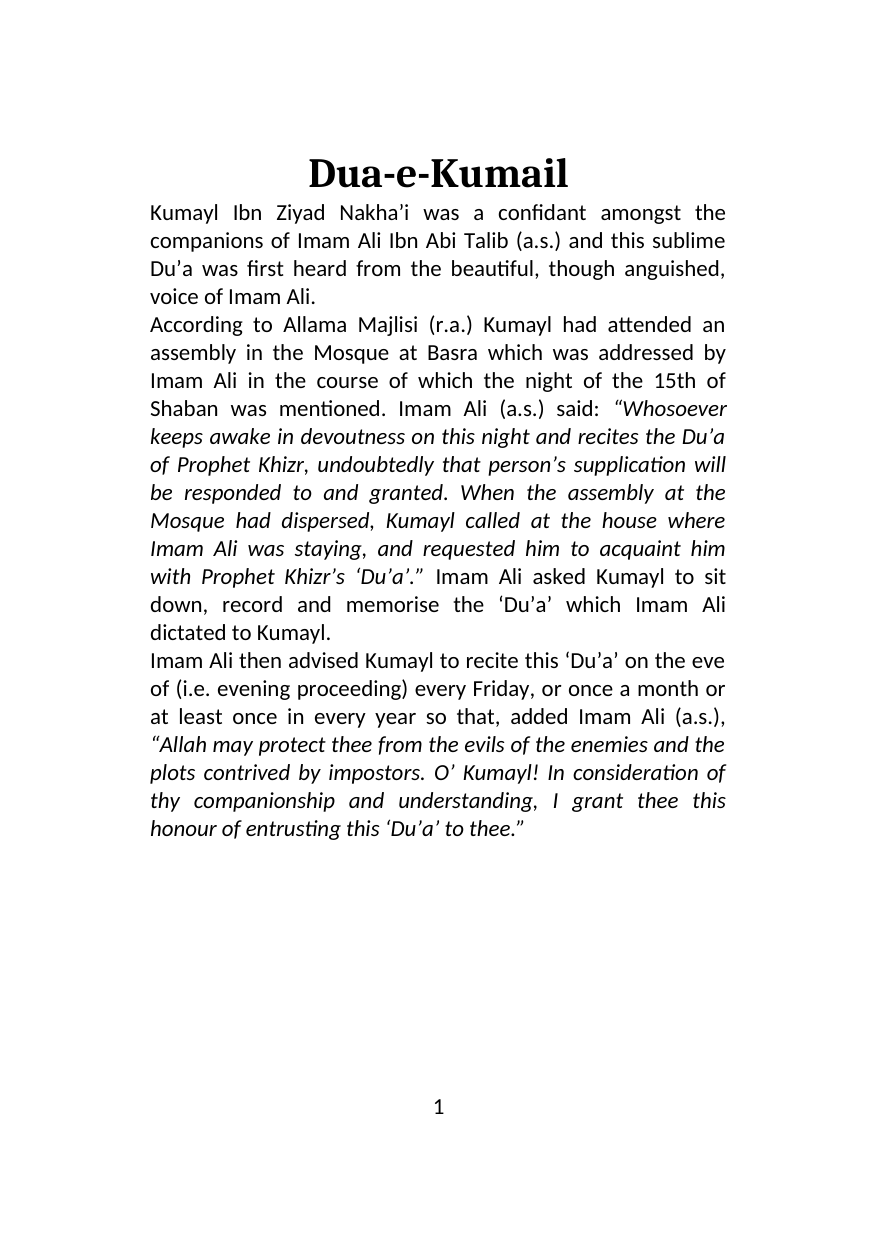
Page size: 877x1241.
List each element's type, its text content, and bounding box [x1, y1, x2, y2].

text Kumayl Ibn Ziyad Nakha’i was a confidant amongst the companions of Imam Ali Ibn Abi Talib (a.s.) and this sublime Du’a was first heard from the beautiful, though anguished, voice of Imam Ali. [150, 198, 727, 310]
text Imam Ali then advised Kumayl to recite this ‘Du’a’ on the eve of (i.e. evening proceeding) every Friday, or once a month or at least once in every year so that, added Imam Ali (a.s.), “Allah may protect thee from the evils of the enemies and the plots contrived by impostors. O’ Kumayl! In consideration of thy companionship and understanding, I grant thee this honour of entrusting this ‘Du’a’ to thee.” [150, 646, 727, 842]
text According to Allama Majlisi (r.a.) Kumayl had attended an assembly in the Mosque at Basra which was addressed by Imam Ali in the course of which the night of the 15th of Shaban was mentioned. Imam Ali (a.s.) said: “Whosoever keeps awake in devoutness on this night and recites the Du’a of Prophet Khizr, undoubtedly that person’s supplication will be responded to and granted. When the assembly at the Mosque had dispersed, Kumayl called at the house where Imam Ali was staying, and requested him to acquaint him with Prophet Khizr’s ‘Du’a’.” Imam Ali asked Kumayl to sit down, record and memorise the ‘Du’a’ which Imam Ali dictated to Kumayl. [150, 310, 727, 646]
subtitle Dua-e-Kumail [150, 150, 727, 198]
